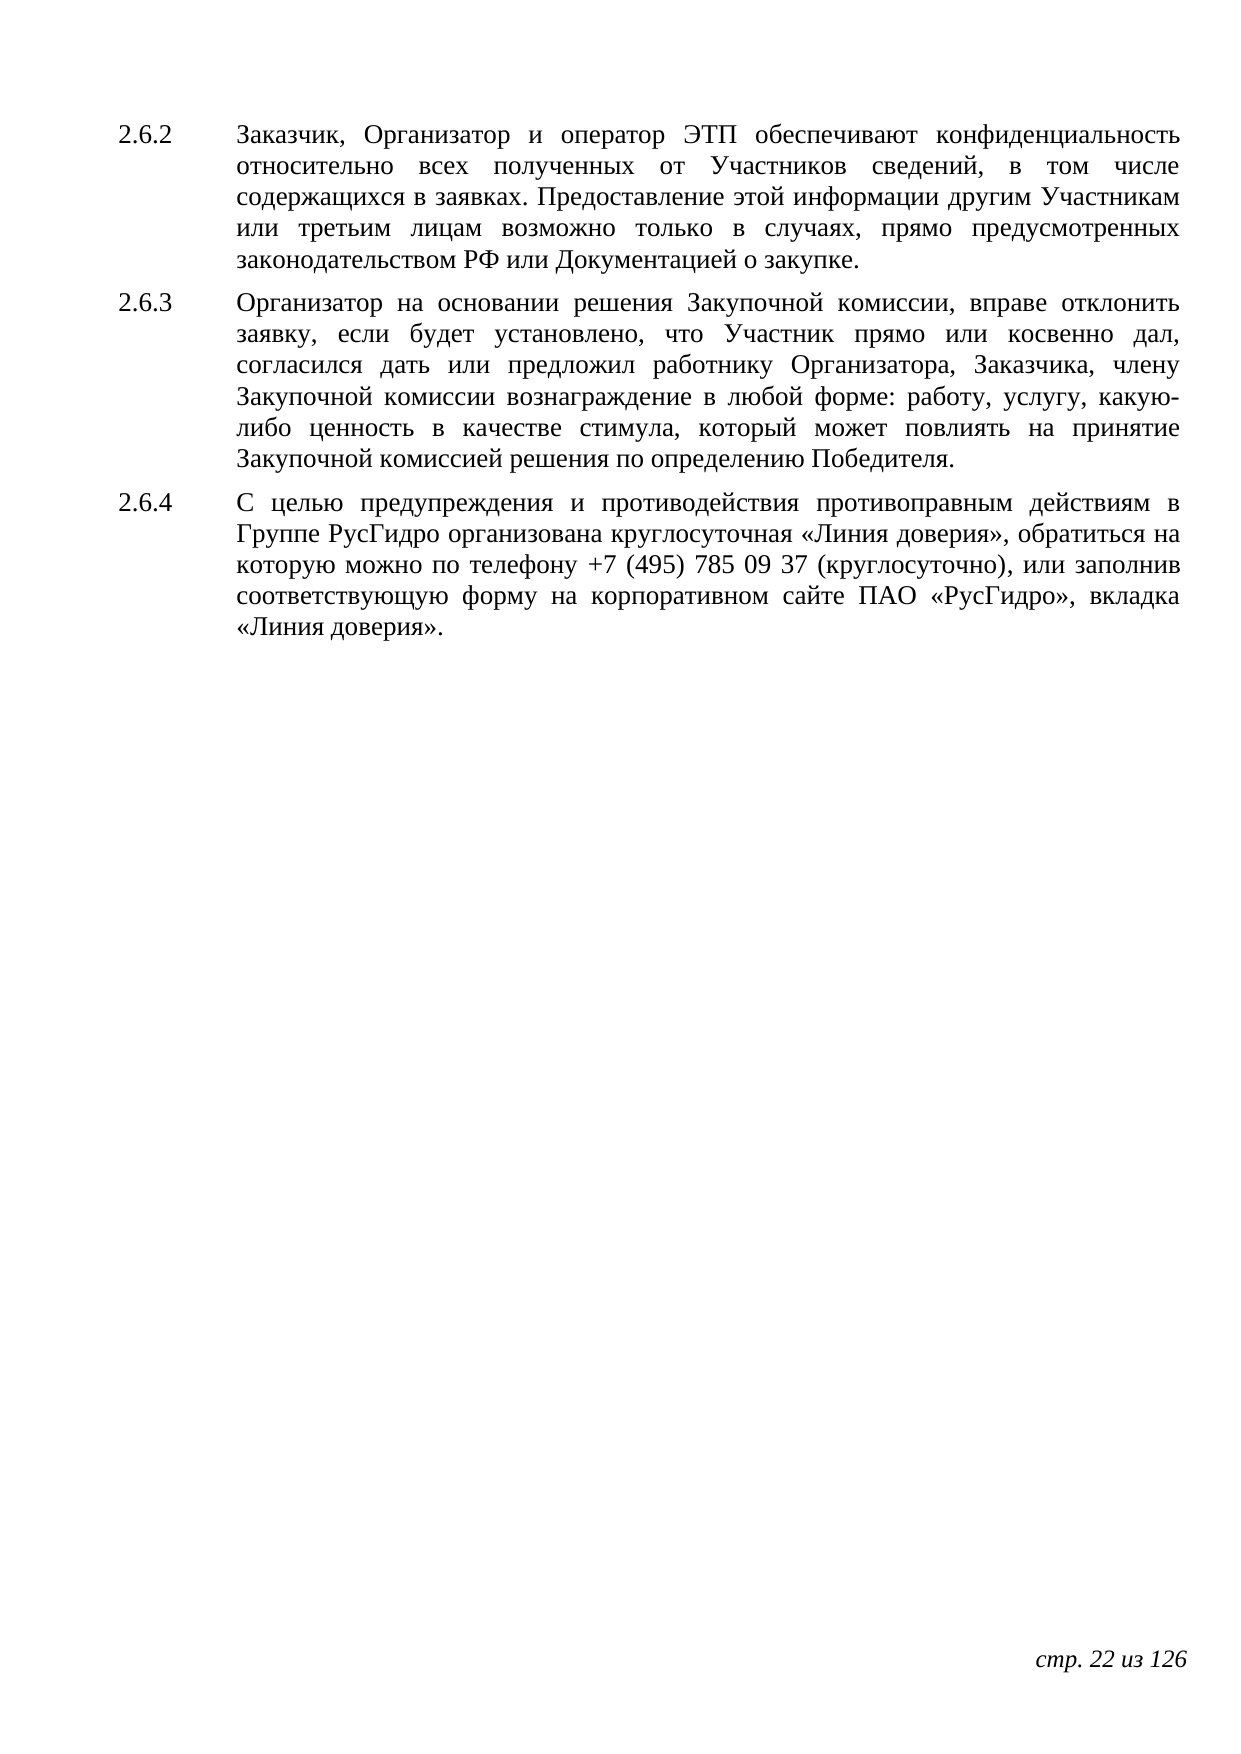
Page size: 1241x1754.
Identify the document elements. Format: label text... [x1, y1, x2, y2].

text С целью предупреждения и противодействия противоправным действиям в Группе РусГидро организована круглосуточная «Линия доверия», обратиться на которую можно по телефону +7 (495) 785 09 37 (круглосуточно), или заполнив соответствующую форму на корпоративном сайте ПАО «РусГидро», вкладка «Линия доверия». [118, 486, 1181, 641]
text Организатор на основании решения Закупочной комиссии, вправе отклонить заявку, если будет установлено, что Участник прямо или косвенно дал, согласился дать или предложил работнику Организатора, Заказчика, члену Закупочной комиссии вознаграждение в любой форме: работу, услугу, какую-либо ценность в качестве стимула, который может повлиять на принятие Закупочной комиссией решения по определению Победителя. [118, 286, 1181, 473]
text Заказчик, Организатор и оператор ЭТП обеспечивают конфиденциальность относительно всех полученных от Участников сведений, в том числе содержащихся в заявках. Предоставление этой информации другим Участникам или третьим лицам возможно только в случаях, прямо предусмотренных законодательством РФ или Документацией о закупке. [118, 118, 1181, 274]
